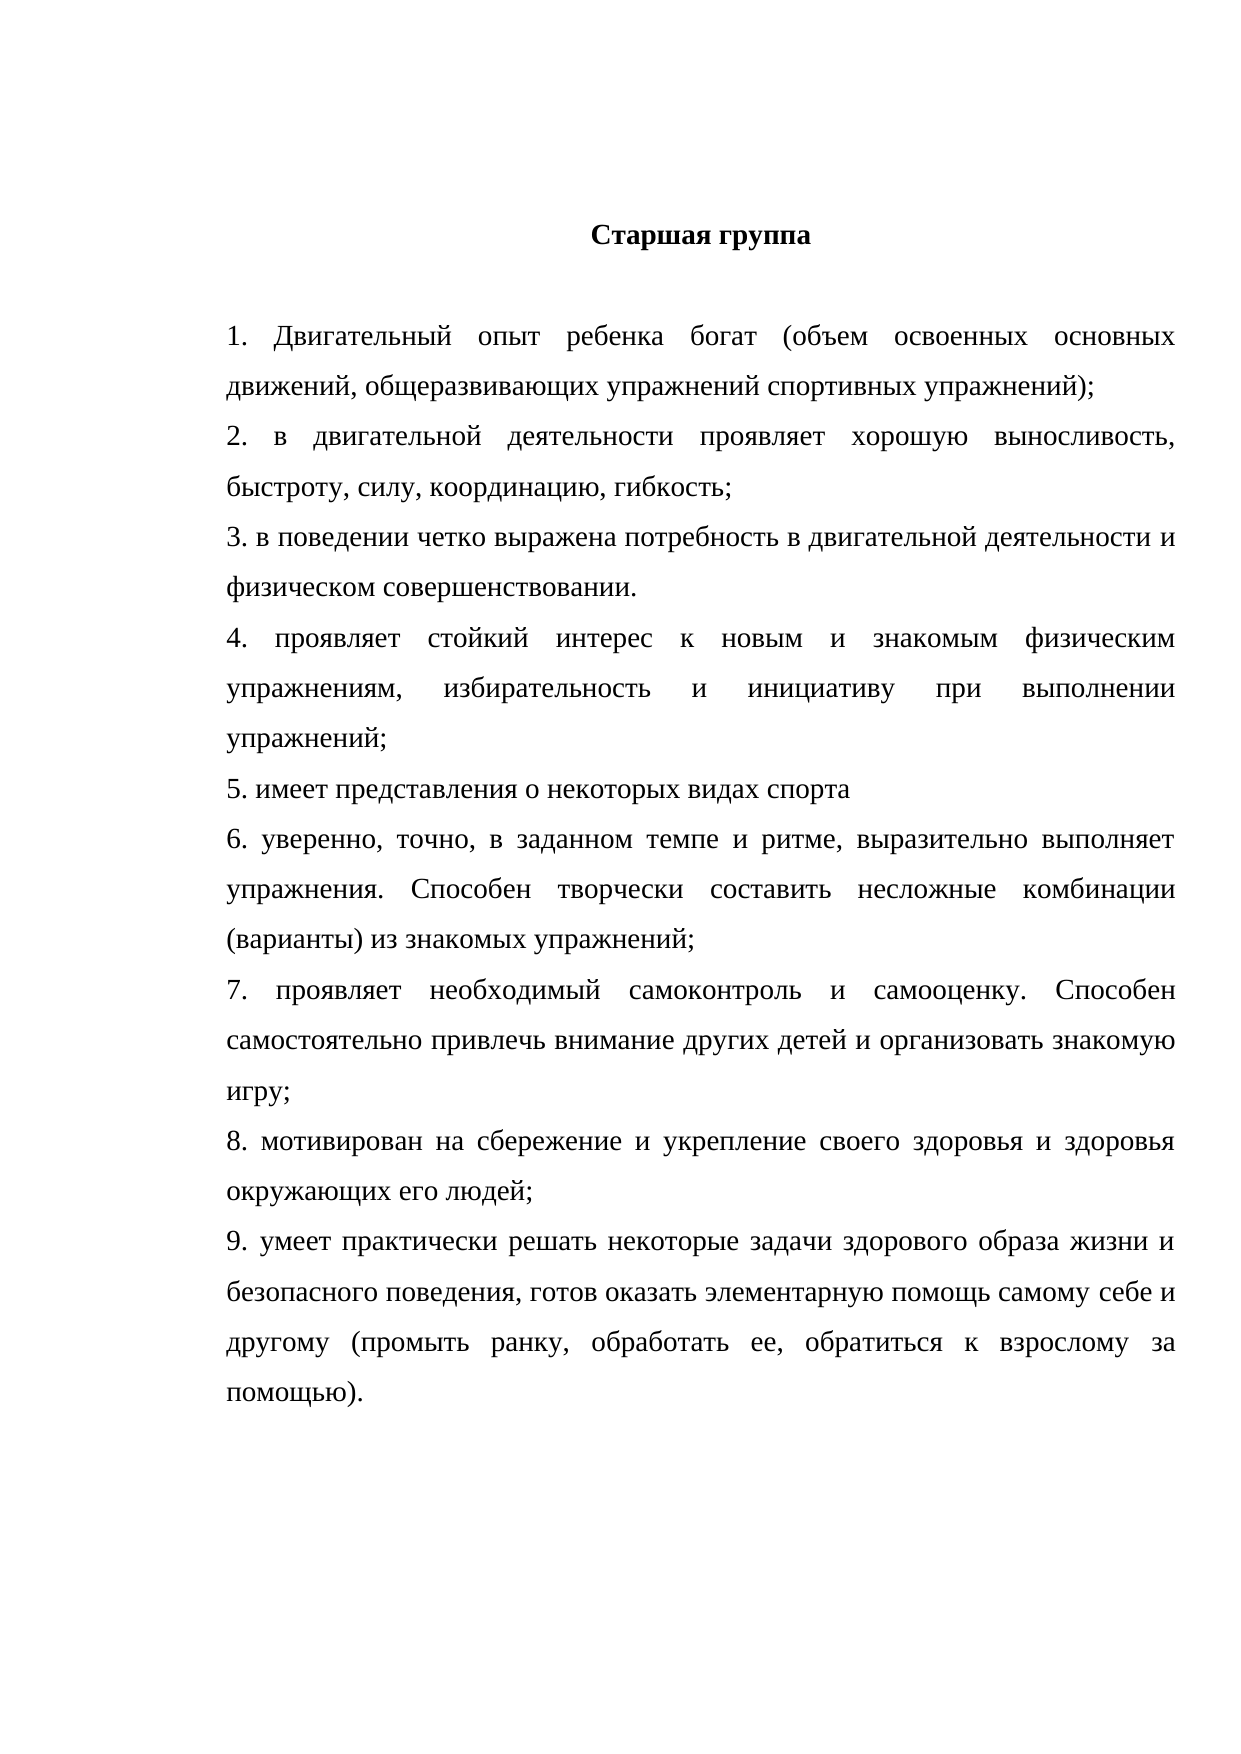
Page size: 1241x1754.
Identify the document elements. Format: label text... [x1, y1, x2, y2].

list 3. в поведении четко выражена потребность в двигательной деятельности и физическом совершенствовании. [226, 519, 1176, 603]
list 7. проявляет необходимый самоконтроль и самооценку. Способен самостоятельно привлечь внимание других детей и организовать знакомую игру; [226, 972, 1176, 1106]
list 9. умеет практически решать некоторые задачи здорового образа жизни и безопасного поведения, готов оказать элементарную помощь самому себе и другому (промыть ранку, обработать ее, обратиться к взрослому за помощью). [226, 1223, 1176, 1408]
list 5. имеет представления о некоторых видах спорта [226, 771, 1176, 804]
list 1. Двигательный опыт ребенка богат (объем освоенных основных движений, общеразвивающих упражнений спортивных упражнений); [226, 318, 1176, 402]
text Старшая группа [152, 217, 1176, 251]
list 8. мотивирован на сбережение и укрепление своего здоровья и здоровья окружающих его людей; [226, 1123, 1176, 1207]
list 6. уверенно, точно, в заданном темпе и ритме, выразительно выполняет упражнения. Способен творчески составить несложные комбинации (варианты) из знакомых упражнений; [226, 821, 1176, 955]
list 2. в двигательной деятельности проявляет хорошую выносливость, быстроту, силу, координацию, гибкость; [226, 418, 1176, 502]
list 4. проявляет стойкий интерес к новым и знакомым физическим упражнениям, избирательность и инициативу при выполнении упражнений; [226, 620, 1176, 754]
